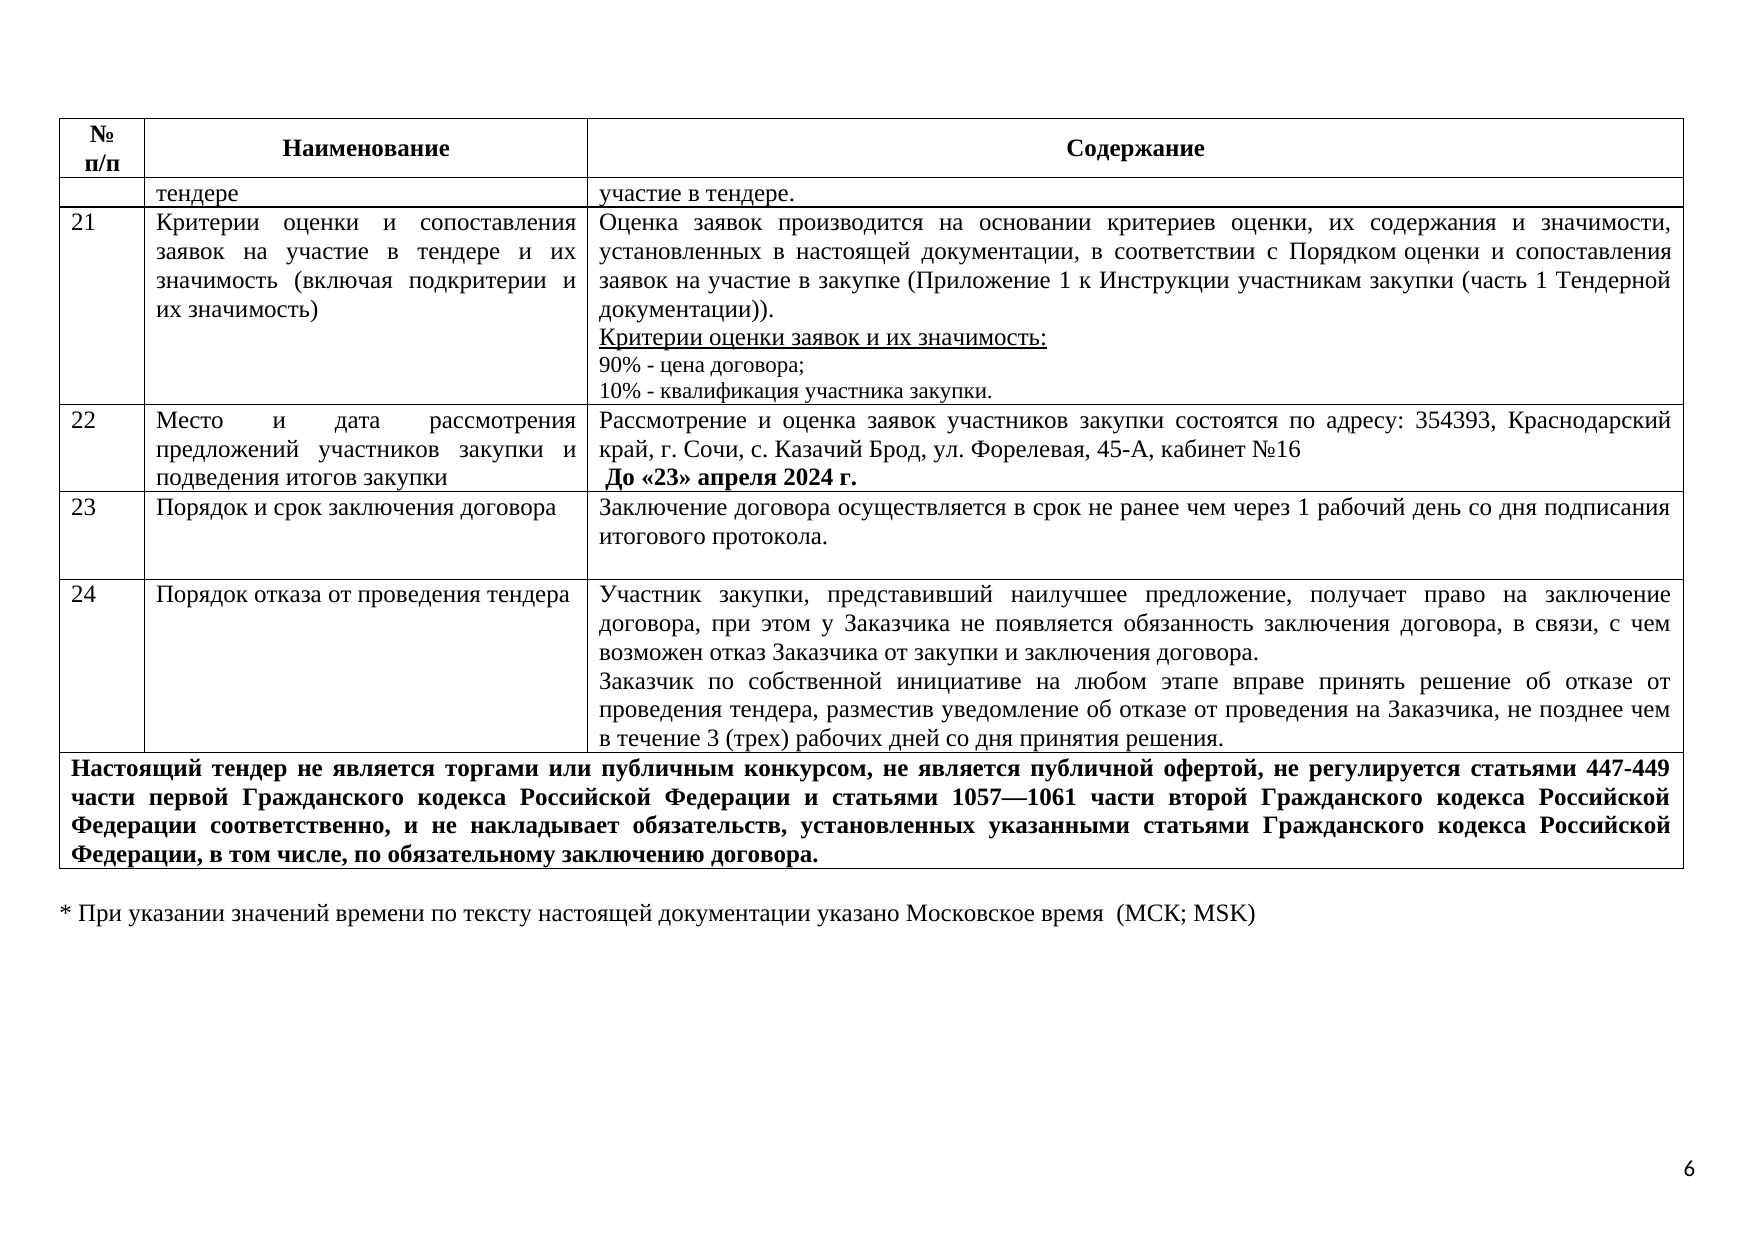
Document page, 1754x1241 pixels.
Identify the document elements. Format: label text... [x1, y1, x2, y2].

table_cell Место и дата рассмотрения предложений участников закупки и подведения итогов закупки [145, 405, 587, 491]
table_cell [588, 178, 1683, 206]
table_cell 21 [60, 208, 144, 404]
table_cell Настоящий тендер не является торгами или публичным конкурсом, не является публичной офертой, не регулируется статьями 447-449 части первой Гражданского кодекса Российской Федерации и статьями 1057—1061 части второй Гражданского кодекса Российской Федерации соответственно, и не накладывает обязательств, установленных указанными статьями Гражданского кодекса Российской Федерации, в том числе, по обязательному заключению договора. [60, 753, 1683, 868]
table_cell 20 [60, 178, 144, 206]
table_header № п/п [60, 119, 144, 177]
table_cell Порядок отказа от проведения тендера [145, 580, 587, 752]
table_cell Оценка заявок производится на основании критериев оценки, их содержания и значимости, установленных в настоящей документации, в соответствии с Порядком оценки и сопоставления заявок на участие в закупке (Приложение 1 к Инструкции участникам закупки (часть 1 Тендерной документации)). Критерии оценки заявок и их значимость: 90% - цена договора; 10% - квалификация участника закупки. [588, 208, 1683, 404]
table_cell 23 [60, 492, 144, 578]
table_cell Критерии оценки и сопоставления заявок на участие в тендере и их значимость (включая подкритерии и их значимость) [145, 208, 587, 404]
table_cell 24 [60, 580, 144, 752]
table_cell Участник закупки, представивший наилучшее предложение, получает право на заключение договора, при этом у Заказчика не появляется обязанность заключения договора, в связи, с чем возможен отказ Заказчика от закупки и заключения договора. Заказчик по собственной инициативе на любом этапе вправе принять решение об отказе от проведения тендера, разместив уведомление об отказе от проведения на Заказчика, не позднее чем в течение 3 (трех) рабочих дней со дня принятия решения. [588, 580, 1683, 752]
table_cell 22 [60, 405, 144, 491]
table_cell Порядок и срок заключения договора [145, 492, 587, 578]
table_cell Рассмотрение и оценка заявок участников закупки состоятся по адресу: 354393, Краснодарский край, г. Сочи, с. Казачий Брод, ул. Форелевая, 45-А, кабинет №16 До «23» апреля 2024 г. [588, 405, 1683, 491]
text * При указании значений времени по тексту настоящей документации указано Московское время (МСК; MSK) [59, 898, 1695, 927]
table_cell Заключение договора осуществляется в срок не ранее чем через 1 рабочий день со дня подписания итогового протокола. [588, 492, 1683, 578]
table_header Наименование [145, 119, 587, 177]
table_header Содержание [588, 119, 1683, 177]
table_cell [145, 178, 587, 206]
